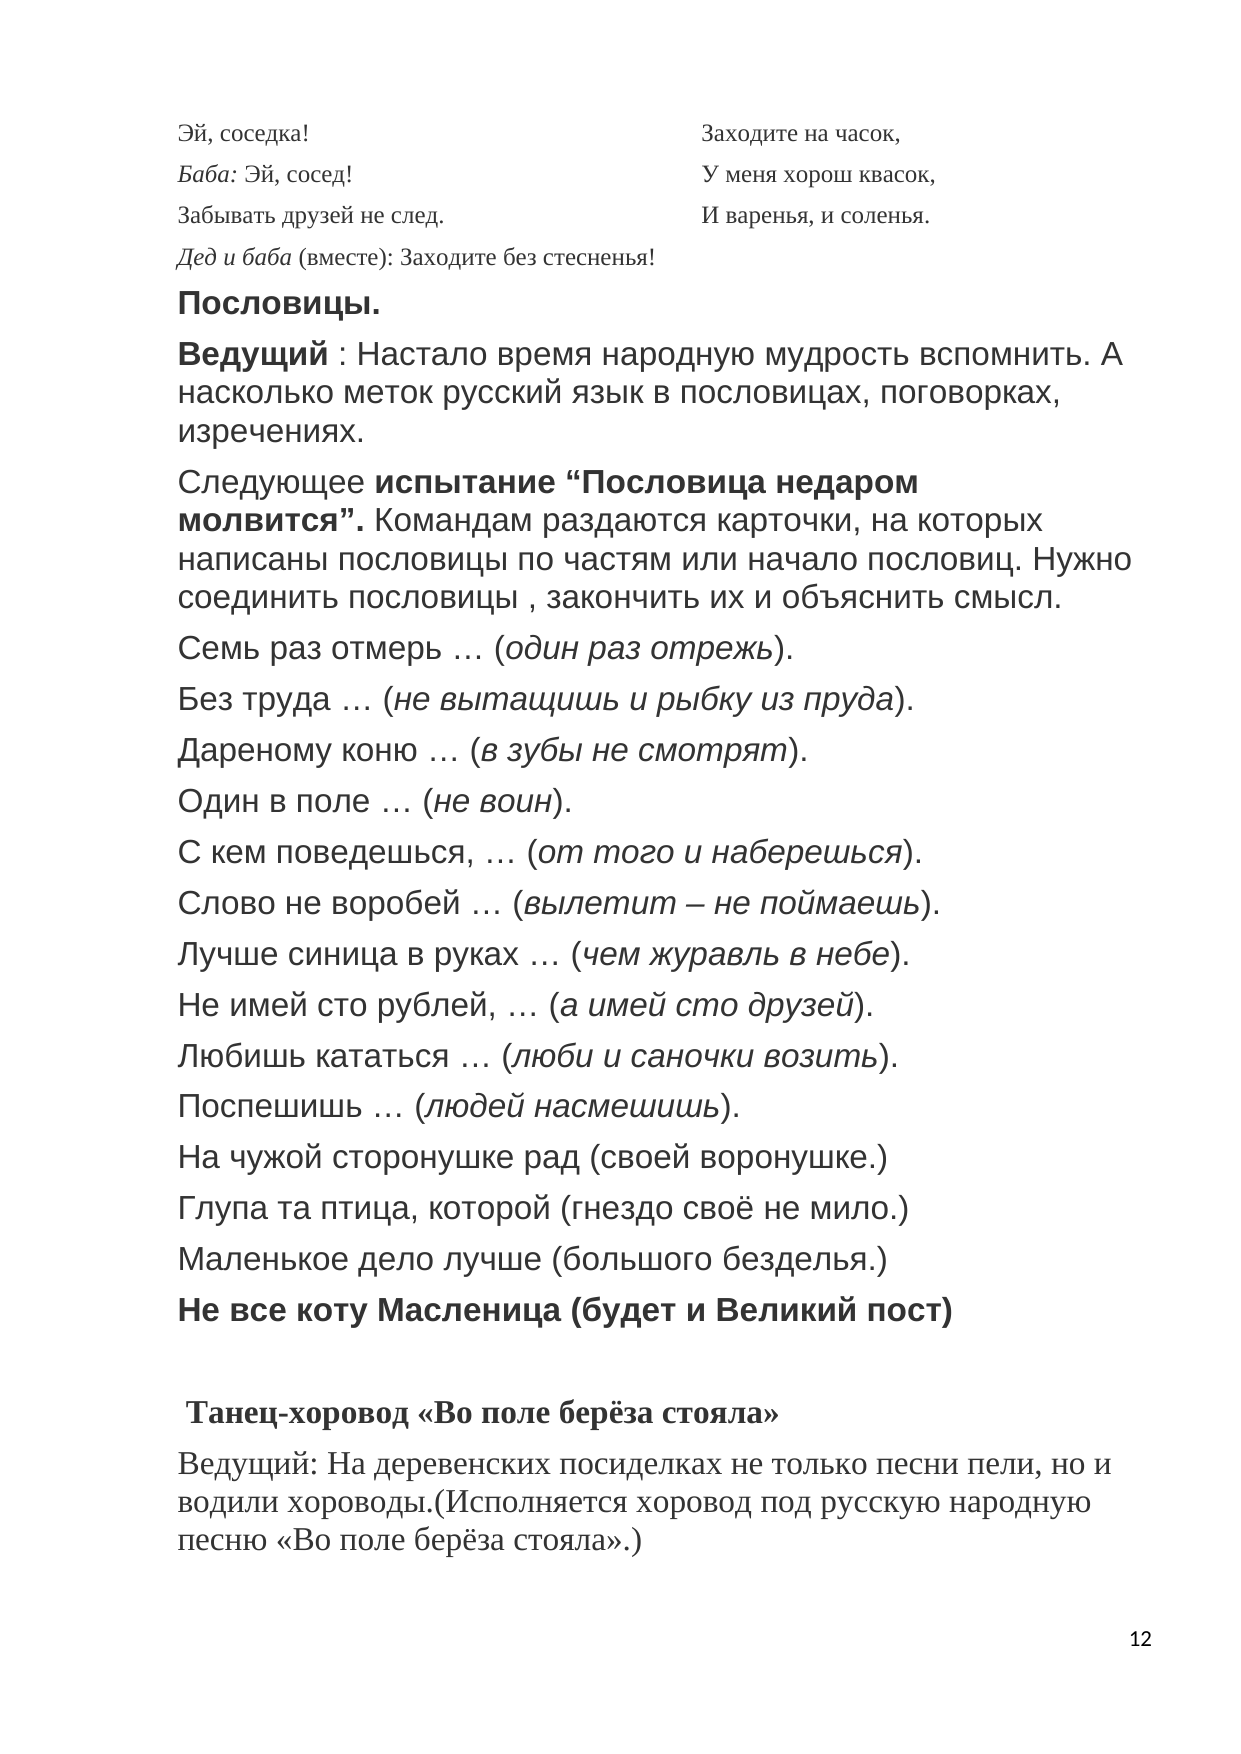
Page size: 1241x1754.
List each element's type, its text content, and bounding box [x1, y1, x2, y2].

text Не имей сто рублей, … (а имей сто друзей). [177, 985, 1152, 1023]
text Дареному коню … (в зубы не смотрят). [177, 730, 1152, 768]
text У меня хорош квасок, [701, 159, 1152, 188]
text Дед и баба (вместе): Заходите без стесненья! [177, 242, 1152, 271]
text Эй, соседка! [177, 118, 627, 147]
text Любишь кататься … (люби и саночки возить). [177, 1036, 1152, 1074]
text Танец-хоровод «Во поле берёза стояла» [177, 1392, 1152, 1431]
text Поспешишь … (людей насмешишь). [177, 1087, 1152, 1125]
text И варенья, и соленья. [701, 201, 1152, 229]
text Без труда … (не вытащишь и рыбку из пруда). [177, 679, 1152, 717]
text Один в поле … (не воин). [177, 781, 1152, 819]
text На чужой сторонушке рад (своей воронушке.) [177, 1137, 1152, 1176]
text Лучше синица в руках … (чем журавль в небе). [177, 934, 1152, 972]
text Заходите на часок, [701, 118, 1152, 147]
text С кем поведешься, … (от того и наберешься). [177, 832, 1152, 870]
text Баба: Эй, сосед! [177, 159, 627, 188]
text Глупа та птица, которой (гнездо своё не мило.) [177, 1188, 1152, 1227]
text Ведущий : Настало время народную мудрость вспомнить. А насколько меток русский язык в пословицах, поговорках, изречениях. [177, 334, 1152, 449]
text Слово не воробей … (вылетит – не поймаешь). [177, 883, 1152, 921]
text Не все коту Масленица (будет и Великий пост) [177, 1290, 1152, 1329]
text Маленькое дело лучше (большого безделья.) [177, 1239, 1152, 1278]
text Семь раз отмерь … (один раз отрежь). [177, 628, 1152, 667]
text Забывать друзей не след. [177, 201, 627, 229]
text Следующее испытание “Пословица недаром молвится”. Командам раздаются карточки, на которых написаны пословицы по частям или начало пословиц. Нужно соединить пословицы , закончить их и объяснить смысл. [177, 462, 1152, 616]
text Пословицы. [177, 283, 1152, 322]
text Ведущий: На деревенских посиделках не только песни пели, но и водили хороводы.(Исполняется хоровод под русскую народную песню «Во поле берёза стояла».) [177, 1443, 1152, 1558]
